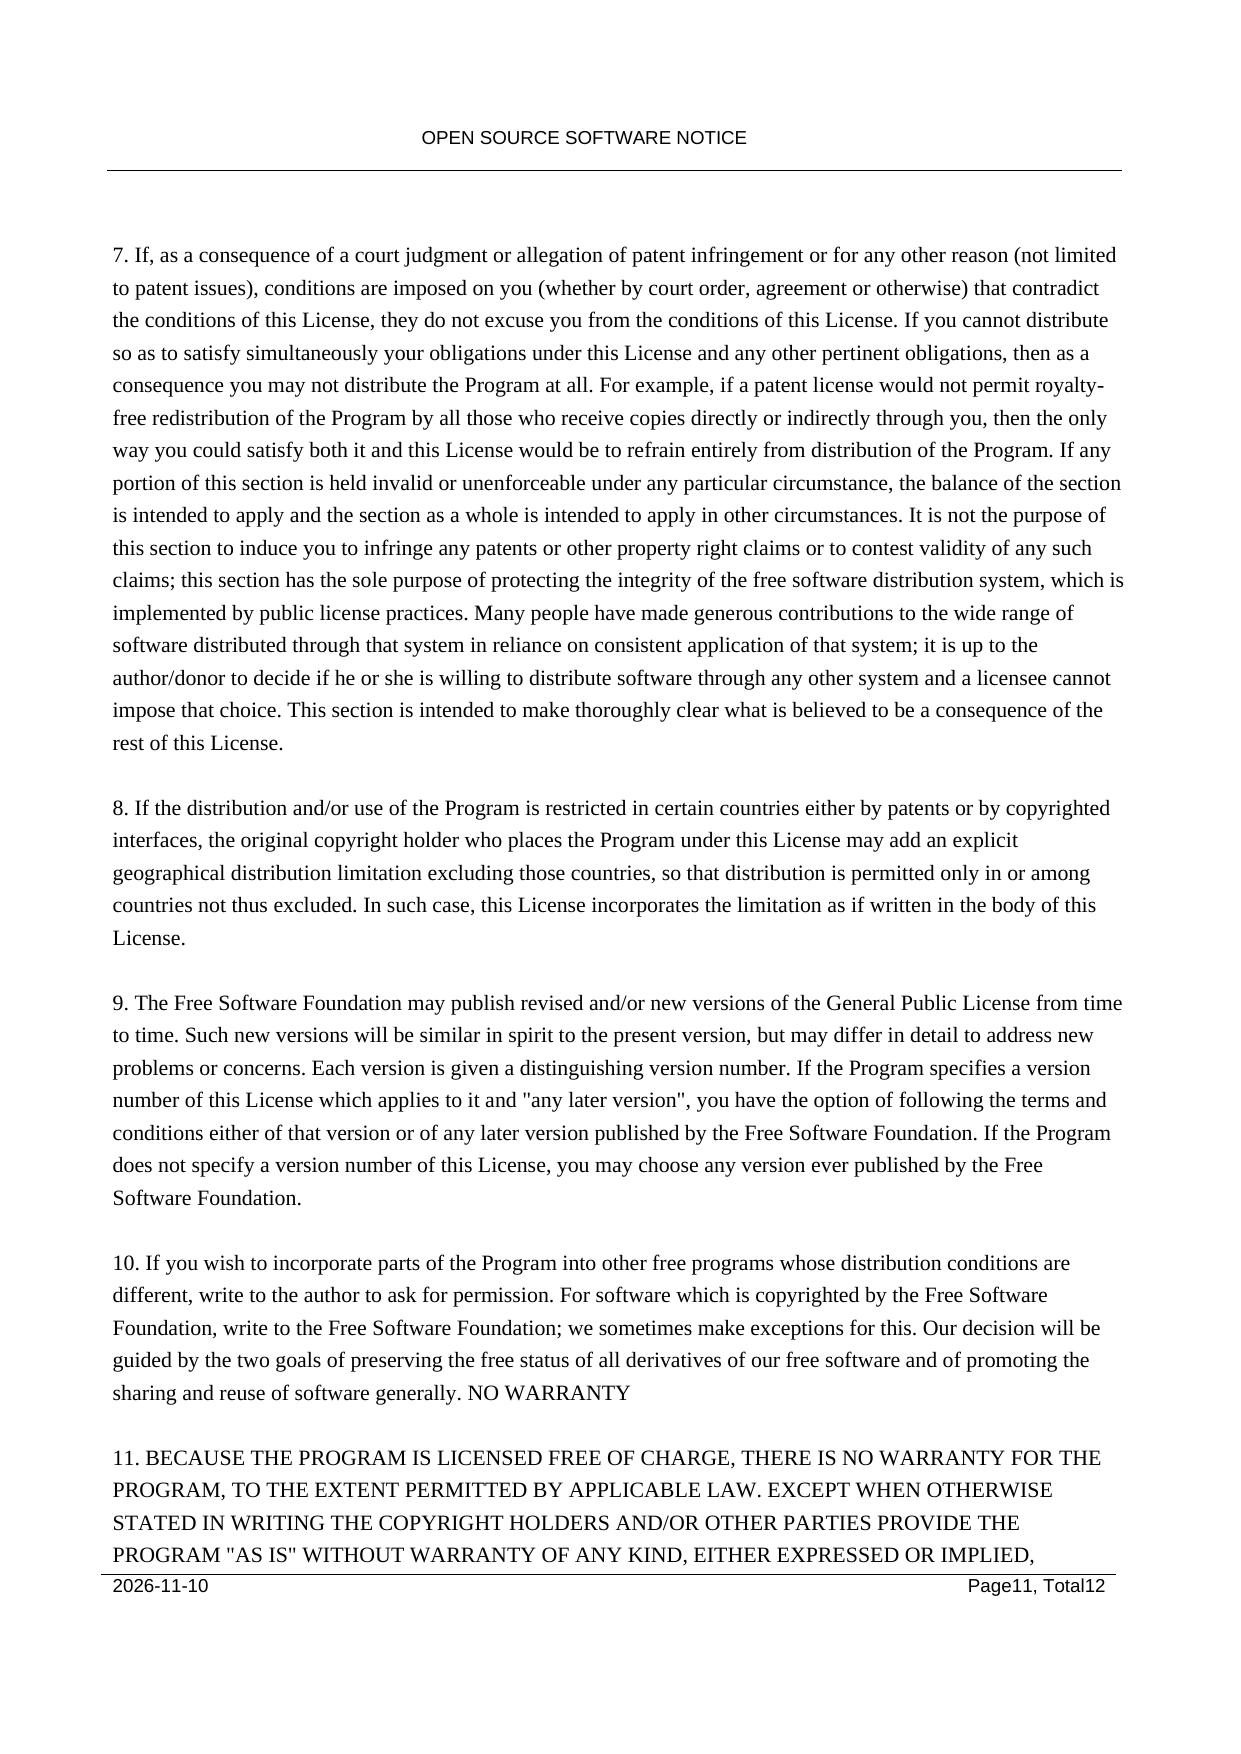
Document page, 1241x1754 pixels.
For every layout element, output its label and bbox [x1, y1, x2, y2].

text [112, 206, 1128, 1571]
